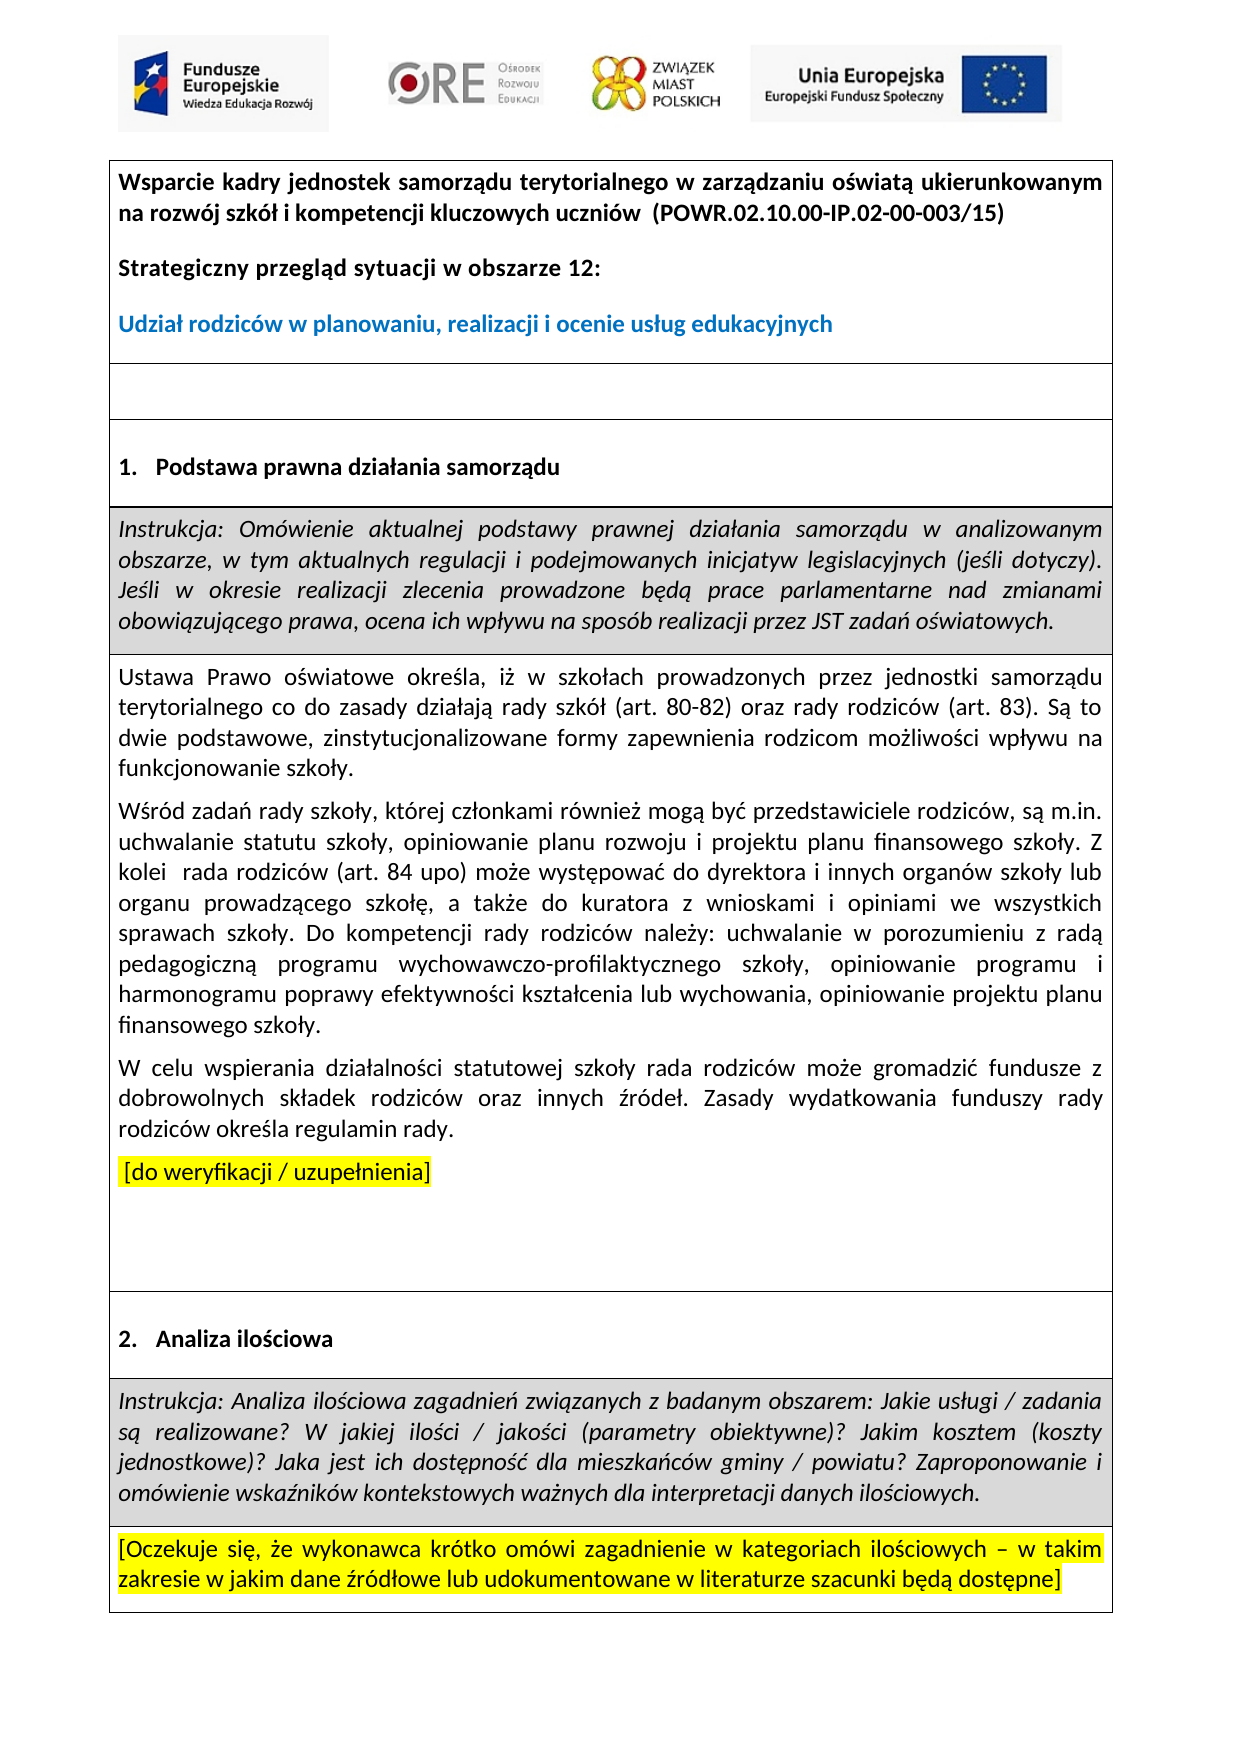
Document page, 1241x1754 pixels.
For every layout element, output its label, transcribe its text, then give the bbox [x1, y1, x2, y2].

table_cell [110, 1527, 1112, 1612]
table_cell Podstawa prawna działania samorządu [110, 420, 1112, 506]
picture [118, 35, 1064, 132]
table_cell Instrukcja: Omówienie aktualnej podstawy prawnej działania samorządu w analizowanym obszarze, w tym aktualnych regulacji i podejmowanych inicjatyw legislacyjnych (jeśli dotyczy). Jeśli w okresie realizacji zlecenia prowadzone będą prace parlamentarne nad zmianami obowiązującego prawa, ocena ich wpływu na sposób realizacji przez JST zadań oświatowych. [110, 508, 1112, 654]
table_cell Ustawa Prawo oświatowe określa, iż w szkołach prowadzonych przez jednostki samorządu terytorialnego co do zasady działają rady szkół (art. 80-82) oraz rady rodziców (art. 83). Są to dwie podstawowe, zinstytucjonalizowane formy zapewnienia rodzicom możliwości wpływu na funkcjonowanie szkoły. Wśród zadań rady szkoły, której członkami również mogą być przedstawiciele rodziców, są m.in. uchwalanie statutu szkoły, opiniowanie planu rozwoju i projektu planu finansowego szkoły. Z kolei rada rodziców (art. 84 upo) może występować do dyrektora i innych organów szkoły lub organu prowadzącego szkołę, a także do kuratora z wnioskami i opiniami we wszystkich sprawach szkoły. Do kompetencji rady rodziców należy: uchwalanie w porozumieniu z radą pedagogiczną programu wychowawczo-profilaktycznego szkoły, opiniowanie programu i harmonogramu poprawy efektywności kształcenia lub wychowania, opiniowanie projektu planu finansowego szkoły. W celu wspierania działalności statutowej szkoły rada rodziców może gromadzić fundusze z dobrowolnych składek rodziców oraz innych źródeł. Zasady wydatkowania funduszy rady rodziców określa regulamin rady. [do weryfikacji / uzupełnienia] [110, 655, 1112, 1291]
table_cell Analiza ilościowa [110, 1292, 1112, 1378]
table_cell Instrukcja: Analiza ilościowa zagadnień związanych z badanym obszarem: Jakie usługi / zadania są realizowane? W jakiej ilości / jakości (parametry obiektywne)? Jakim kosztem (koszty jednostkowe)? Jaka jest ich dostępność dla mieszkańców gminy / powiatu? Zaproponowanie i omówienie wskaźników kontekstowych ważnych dla interpretacji danych ilościowych. [110, 1379, 1112, 1526]
table_cell [110, 364, 1112, 419]
table_header Wsparcie kadry jednostek samorządu terytorialnego w zarządzaniu oświatą ukierunkowanym na rozwój szkół i kompetencji kluczowych uczniów (POWR.02.10.00-IP.02-00-003/15) Strategiczny przegląd sytuacji w obszarze 12: Udział rodziców w planowaniu, realizacji i ocenie usług edukacyjnych [110, 161, 1112, 363]
